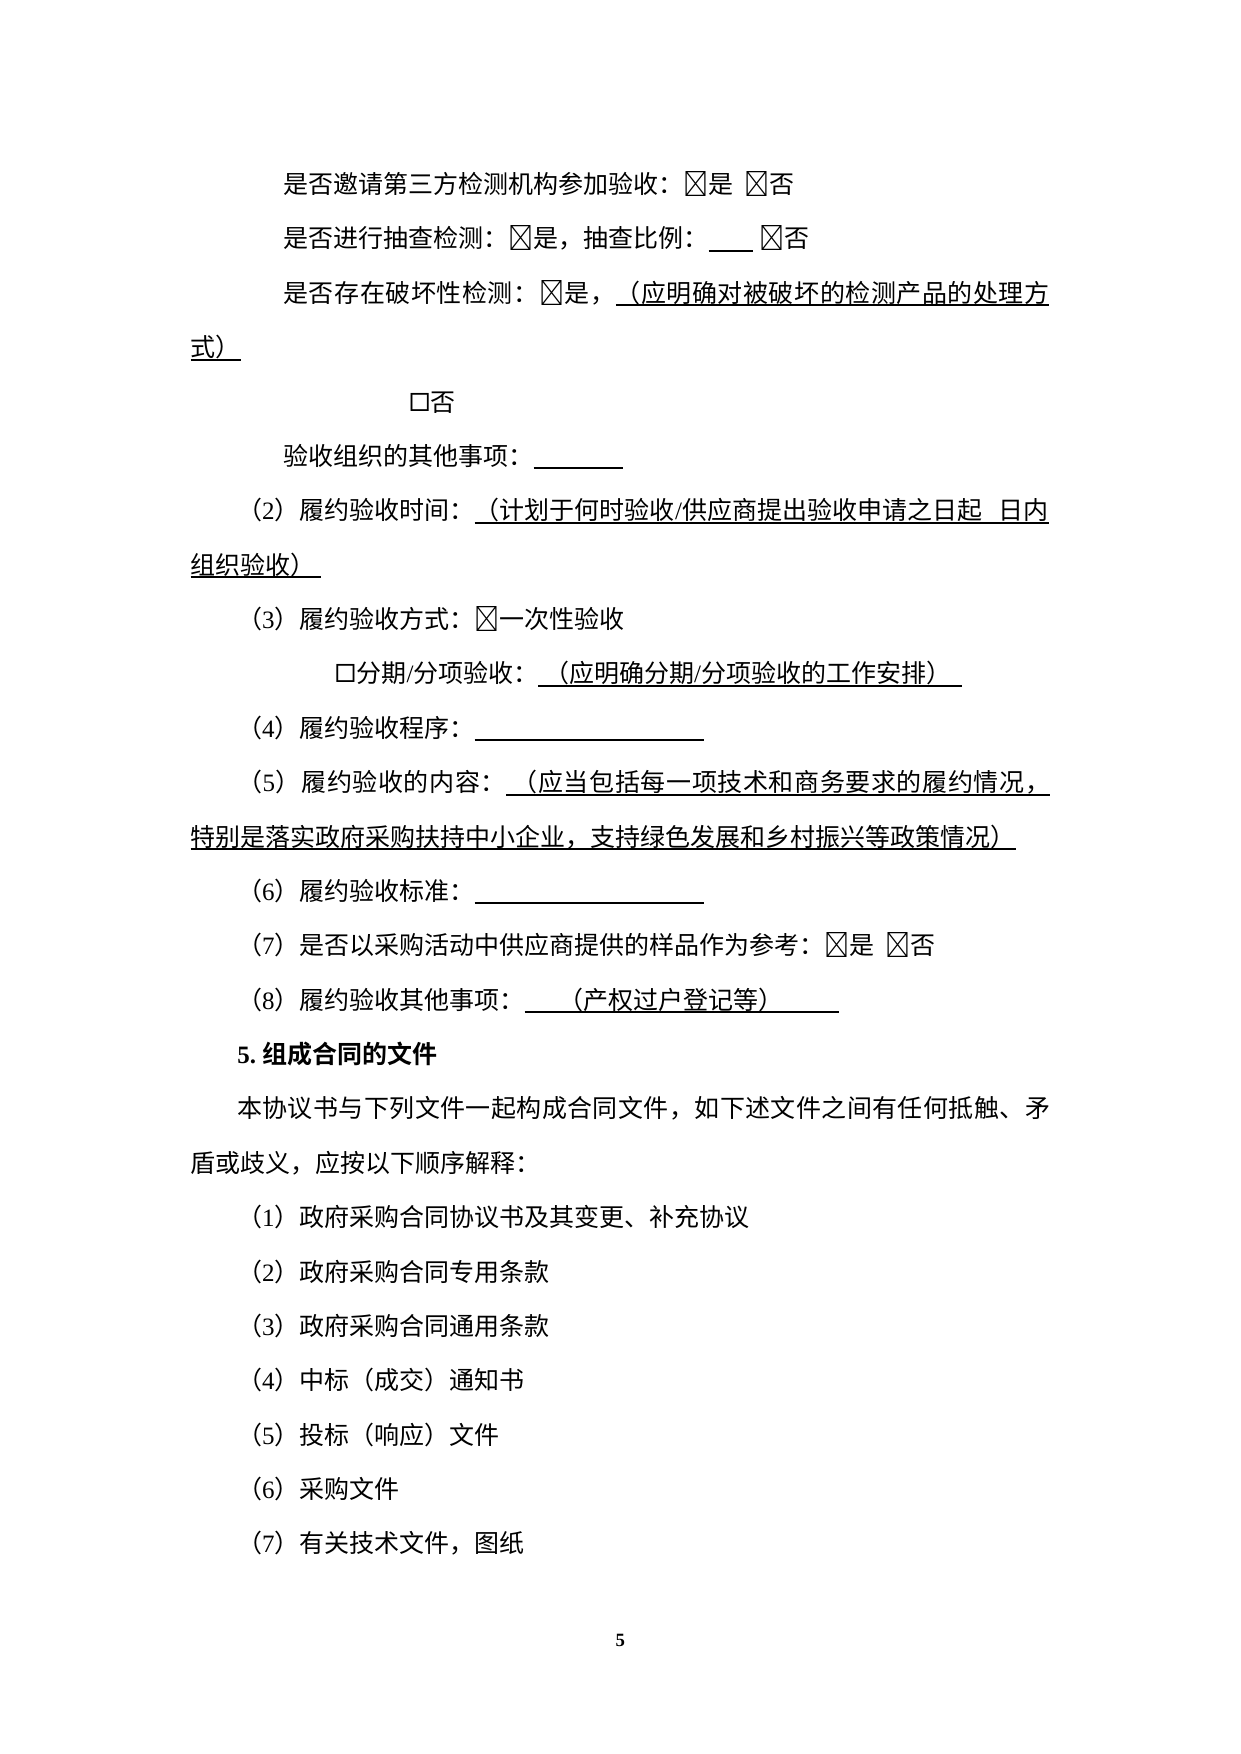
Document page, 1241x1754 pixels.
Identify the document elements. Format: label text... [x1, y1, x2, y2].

list 组成合同的文件 [190, 1034, 1050, 1071]
text （4）履约验收程序： [190, 708, 1050, 744]
text 验收组织的其他事项： [190, 436, 1050, 473]
text 否 [190, 382, 1050, 418]
text （6）履约验收标准： [190, 871, 1050, 908]
text （2）履约验收时间：（计划于何时验收/供应商提出验收申请之日起 日内组织验收） [190, 491, 1050, 581]
text 是否进行抽查检测：是，抽查比例： 否 [190, 219, 1050, 255]
text 是否存在破坏性检测：是，（应明确对被破坏的检测产品的处理方式） [190, 273, 1050, 364]
text 本协议书与下列文件一起构成合同文件，如下述文件之间有任何抵触、矛盾或歧义，应按以下顺序解释： [190, 1089, 1050, 1179]
text （5）履约验收的内容： （应当包括每一项技术和商务要求的履约情况，特别是落实政府采购扶持中小企业，支持绿色发展和乡村振兴等政策情况） [190, 763, 1050, 853]
text （3）政府采购合同通用条款 [190, 1306, 1050, 1343]
text （4）中标（成交）通知书 [190, 1361, 1050, 1397]
text （7）有关技术文件，图纸 [190, 1524, 1050, 1560]
text （6）采购文件 [190, 1469, 1050, 1506]
text （7）是否以采购活动中供应商提供的样品作为参考：是 否 [190, 926, 1050, 962]
text （5）投标（响应）文件 [190, 1415, 1050, 1451]
text （1）政府采购合同协议书及其变更、补充协议 [190, 1198, 1050, 1234]
text （2）政府采购合同专用条款 [190, 1252, 1050, 1288]
text 分期/分项验收： （应明确分期/分项验收的工作安排） [190, 654, 1050, 690]
text 是否邀请第三方检测机构参加验收：是 否 [190, 164, 1050, 201]
text （8）履约验收其他事项： （产权过户登记等） [190, 980, 1050, 1016]
text （3）履约验收方式：一次性验收 [190, 599, 1050, 636]
